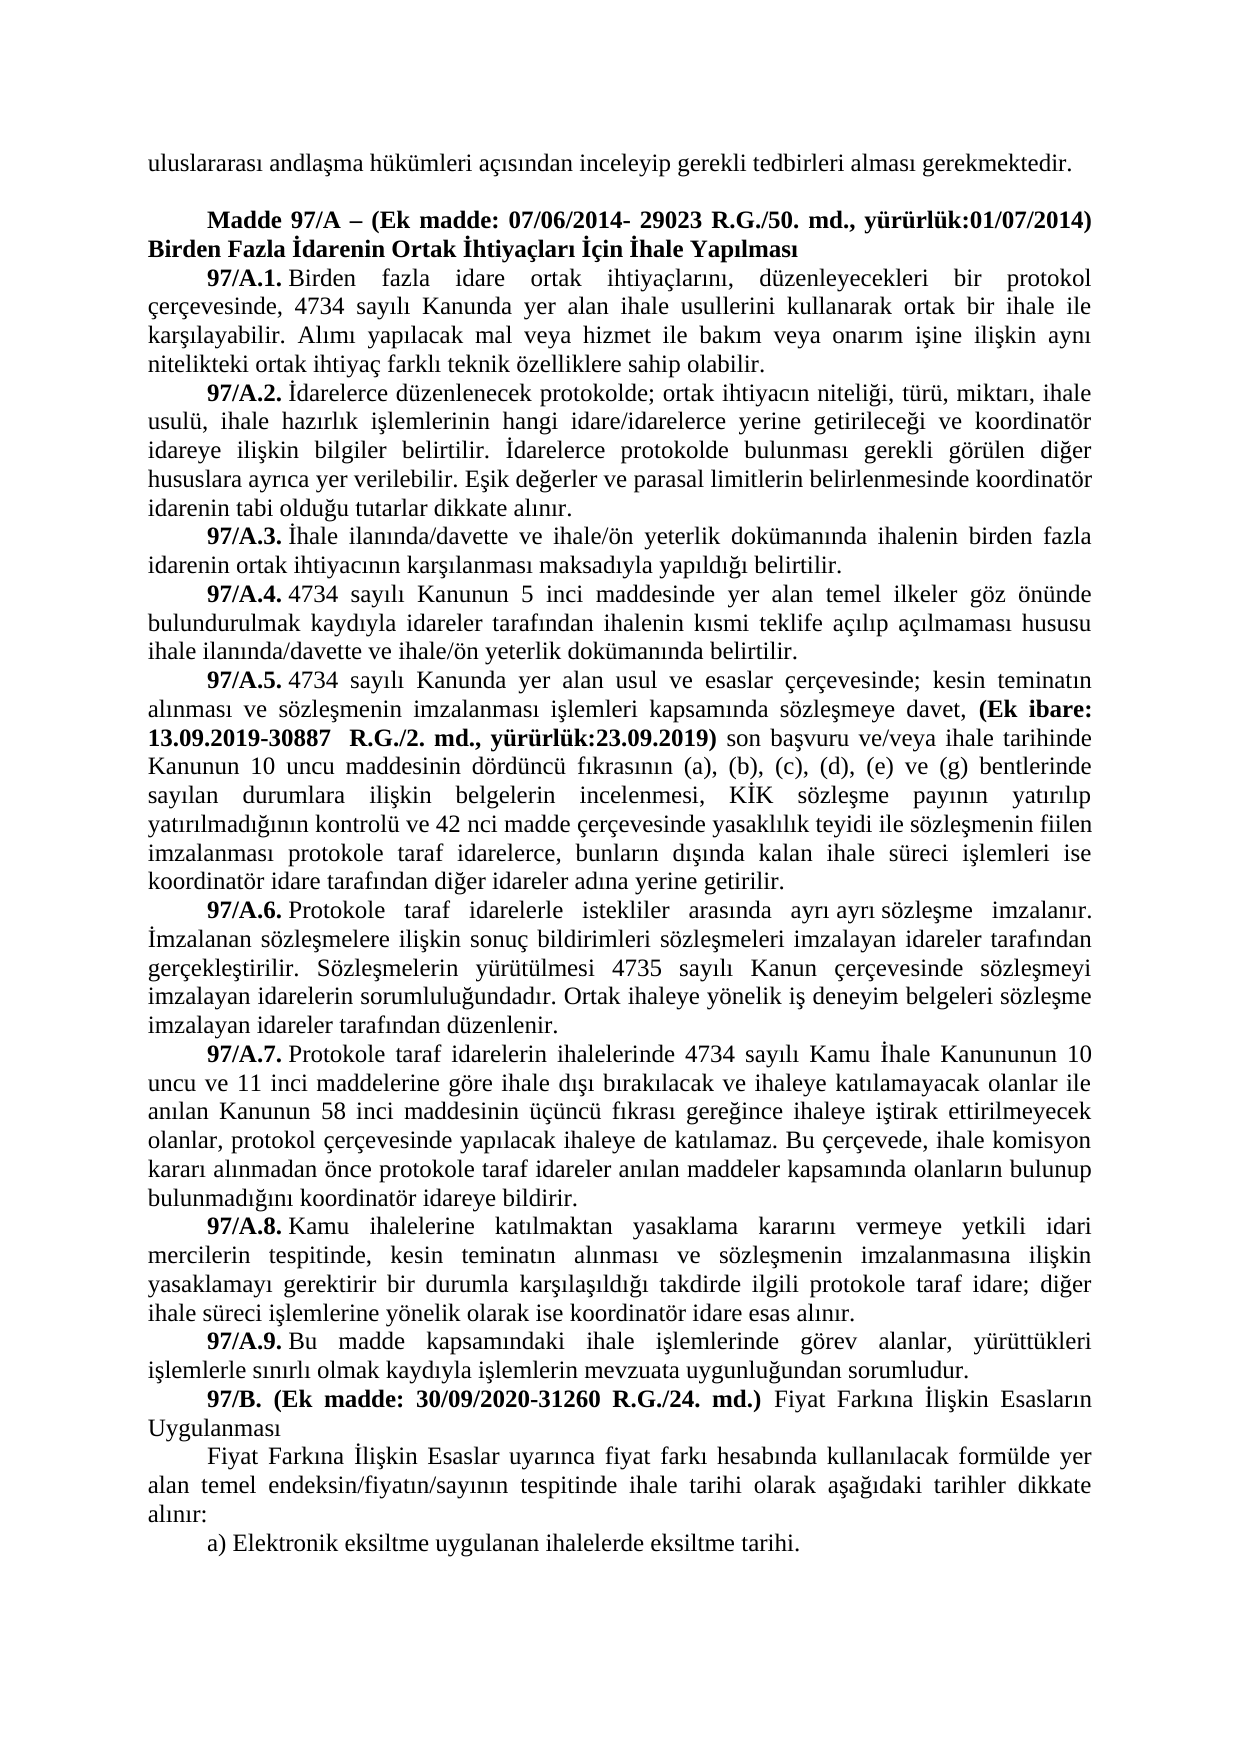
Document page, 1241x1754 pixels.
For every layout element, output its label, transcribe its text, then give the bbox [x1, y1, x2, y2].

text 97/A.2. İdarelerce düzenlenecek protokolde; ortak ihtiyacın niteliği, türü, miktarı, ihale usulü, ihale hazırlık işlemlerinin hangi idare/idarelerce yerine getirileceği ve koordinatör idareye ilişkin bilgiler belirtilir. İdarelerce protokolde bulunması gerekli görülen diğer hususlara ayrıca yer verilebilir. Eşik değerler ve parasal limitlerin belirlenmesinde koordinatör idarenin tabi olduğu tutarlar dikkate alınır. [148, 378, 1092, 521]
text 97/B. (Ek madde: 30/09/2020-31260 R.G./24. md.) Fiyat Farkına İlişkin Esasların Uygulanması [148, 1384, 1092, 1441]
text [148, 148, 1092, 176]
text 97/A.6. Protokole taraf idarelerle istekliler arasında ayrı ayrı sözleşme imzalanır. İmzalanan sözleşmelere ilişkin sonuç bildirimleri sözleşmeleri imzalayan idareler tarafından gerçekleştirilir. Sözleşmelerin yürütülmesi 4735 sayılı Kanun çerçevesinde sözleşmeyi imzalayan idarelerin sorumluluğundadır. Ortak ihaleye yönelik iş deneyim belgeleri sözleşme imzalayan idareler tarafından düzenlenir. [148, 895, 1092, 1039]
text Fiyat Farkına İlişkin Esaslar uyarınca fiyat farkı hesabında kullanılacak formülde yer alan temel endeksin/fiyatın/sayının tespitinde ihale tarihi olarak aşağıdaki tarihler dikkate alınır: [148, 1441, 1092, 1528]
text 97/A.1. Birden fazla idare ortak ihtiyaçlarını, düzenleyecekleri bir protokol çerçevesinde, 4734 sayılı Kanunda yer alan ihale usullerini kullanarak ortak bir ihale ile karşılayabilir. Alımı yapılacak mal veya hizmet ile bakım veya onarım işine ilişkin aynı nitelikteki ortak ihtiyaç farklı teknik özelliklere sahip olabilir. [148, 263, 1092, 378]
text a) Elektronik eksiltme uygulanan ihalelerde eksiltme tarihi. [148, 1528, 1092, 1556]
text 97/A.7. Protokole taraf idarelerin ihalelerinde 4734 sayılı Kamu İhale Kanununun 10 uncu ve 11 inci maddelerine göre ihale dışı bırakılacak ve ihaleye katılamayacak olanlar ile anılan Kanunun 58 inci maddesinin üçüncü fıkrası gereğince ihaleye iştirak ettirilmeyecek olanlar, protokol çerçevesinde yapılacak ihaleye de katılamaz. Bu çerçevede, ihale komisyon kararı alınmadan önce protokole taraf idareler anılan maddeler kapsamında olanların bulunup bulunmadığını koordinatör idareye bildirir. [148, 1039, 1092, 1211]
text 97/A.9. Bu madde kapsamındaki ihale işlemlerinde görev alanlar, yürüttükleri işlemlerle sınırlı olmak kaydıyla işlemlerin mevzuata uygunluğundan sorumludur. [148, 1326, 1092, 1384]
text 97/A.8. Kamu ihalelerine katılmaktan yasaklama kararını vermeye yetkili idari mercilerin tespitinde, kesin teminatın alınması ve sözleşmenin imzalanmasına ilişkin yasaklamayı gerektirir bir durumla karşılaşıldığı takdirde ilgili protokole taraf idare; diğer ihale süreci işlemlerine yönelik olarak ise koordinatör idare esas alınır. [148, 1211, 1092, 1326]
text Madde 97/A – (Ek madde: 07/06/2014- 29023 R.G./50. md., yürürlük:01/07/2014) Birden Fazla İdarenin Ortak İhtiyaçları İçin İhale Yapılması [148, 205, 1092, 263]
text 97/A.3. İhale ilanında/davette ve ihale/ön yeterlik dokümanında ihalenin birden fazla idarenin ortak ihtiyacının karşılanması maksadıyla yapıldığı belirtilir. [148, 521, 1092, 579]
text 97/A.5. 4734 sayılı Kanunda yer alan usul ve esaslar çerçevesinde; kesin teminatın alınması ve sözleşmenin imzalanması işlemleri kapsamında sözleşmeye davet, (Ek ibare: 13.09.2019-30887 R.G./2. md., yürürlük:23.09.2019) son başvuru ve/veya ihale tarihinde Kanunun 10 uncu maddesinin dördüncü fıkrasının (a), (b), (c), (d), (e) ve (g) bentlerinde sayılan durumlara ilişkin belgelerin incelenmesi, KİK sözleşme payının yatırılıp yatırılmadığının kontrolü ve 42 nci madde çerçevesinde yasaklılık teyidi ile sözleşmenin fiilen imzalanması protokole taraf idarelerce, bunların dışında kalan ihale süreci işlemleri ise koordinatör idare tarafından diğer idareler adına yerine getirilir. [148, 665, 1092, 895]
text 97/A.4. 4734 sayılı Kanunun 5 inci maddesinde yer alan temel ilkeler göz önünde bulundurulmak kaydıyla idareler tarafından ihalenin kısmi teklife açılıp açılmaması hususu ihale ilanında/davette ve ihale/ön yeterlik dokümanında belirtilir. [148, 579, 1092, 665]
